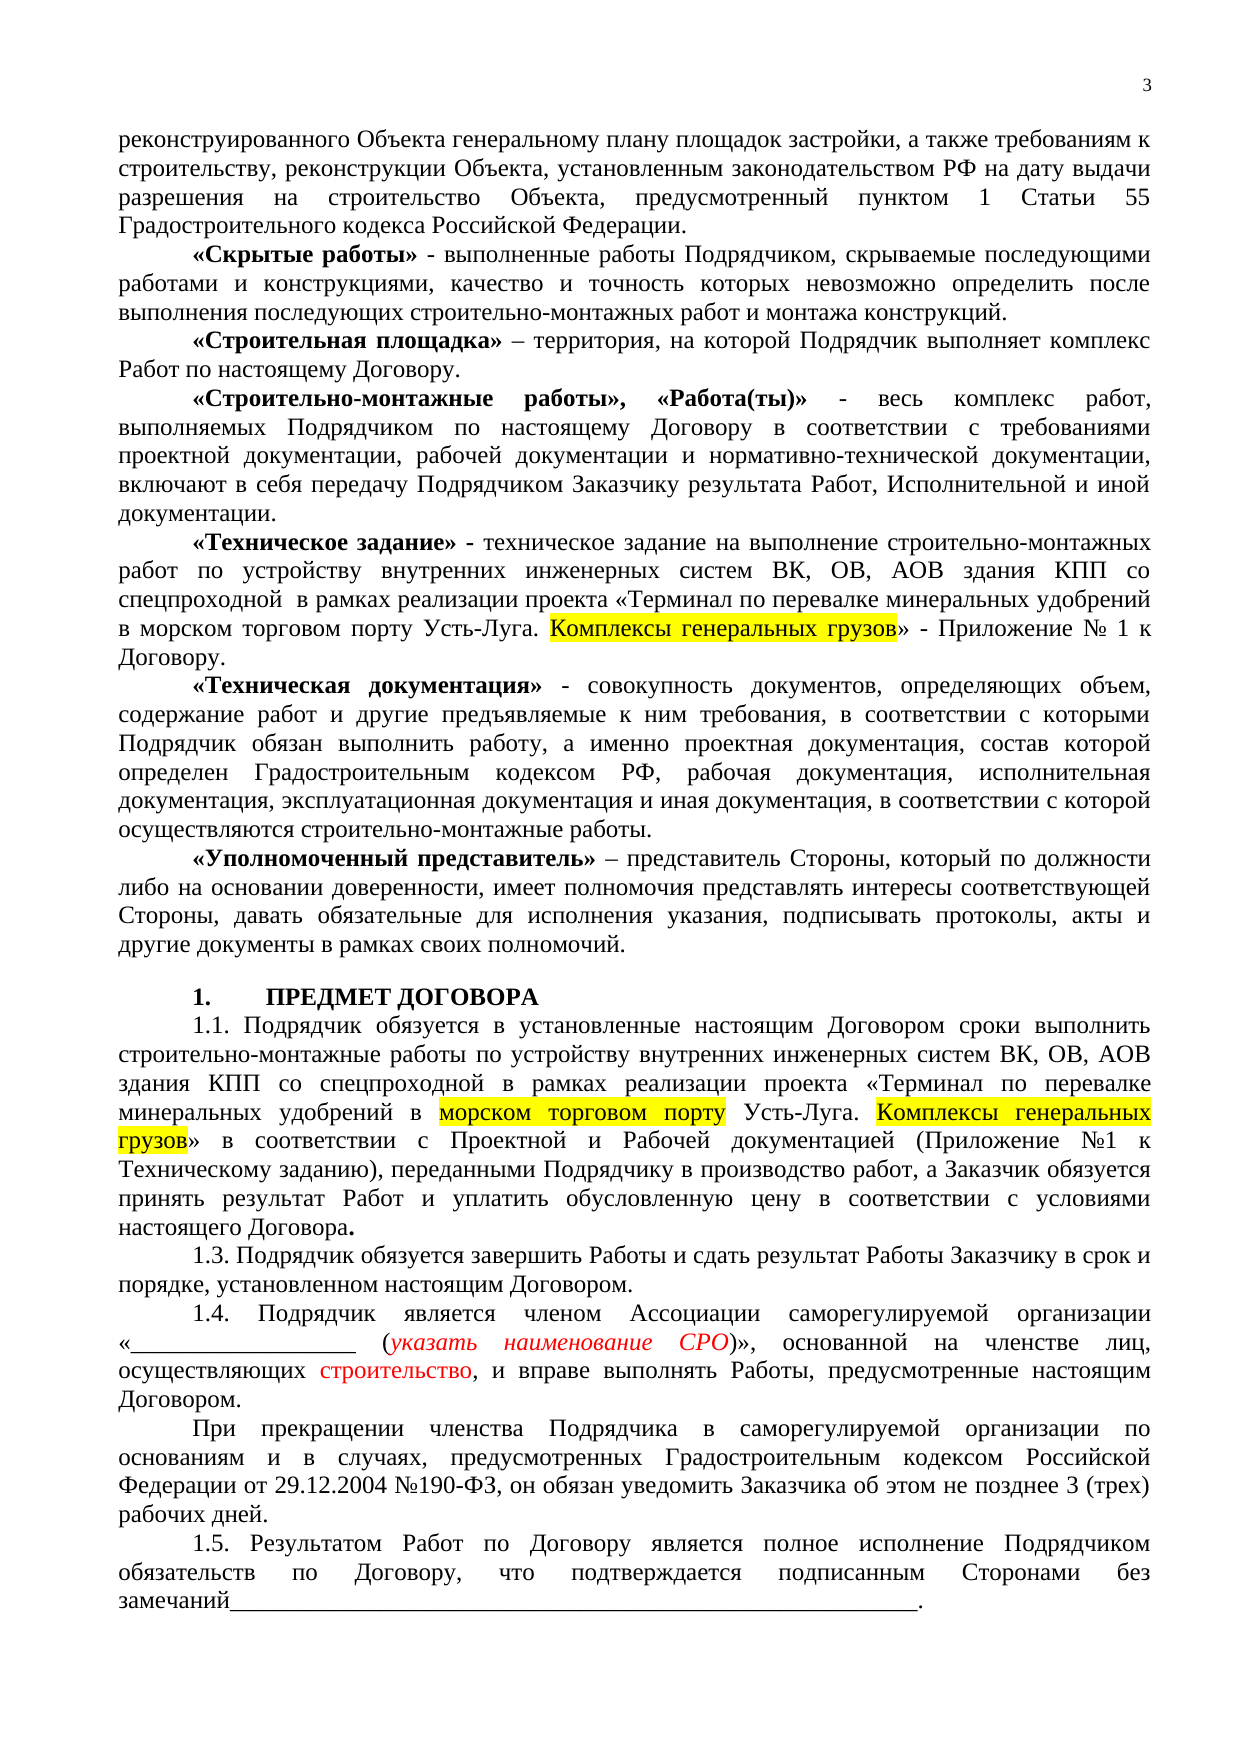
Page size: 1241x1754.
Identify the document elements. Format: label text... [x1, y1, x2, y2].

text При прекращении членства Подрядчика в саморегулируемой организации по основаниям и в случаях, предусмотренных Градостроительным кодексом Российской Федерации от 29.12.2004 №190-ФЗ, он обязан уведомить Заказчика об этом не позднее 3 (трех) рабочих дней. [118, 1413, 1152, 1528]
text «Строительно-монтажные работы», «Работа(ты)» - весь комплекс работ, выполняемых Подрядчиком по настоящему Договору в соответствии с требованиями проектной документации, рабочей документации и нормативно-технической документации, включают в себя передачу Подрядчиком Заказчику результата Работ, Исполнительной и иной документации. [118, 383, 1152, 527]
text 1.3. Подрядчик обязуется завершить Работы и сдать результат Работы Заказчику в срок и порядке, установленном настоящим Договором. [118, 1241, 1152, 1298]
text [118, 124, 1152, 239]
list ПРЕДМЕТ ДОГОВОРА [118, 982, 1152, 1011]
text «Техническое задание» - техническое задание на выполнение строительно-монтажных работ по устройству внутренних инженерных систем ВК, ОВ, АОВ здания КПП со спецпроходной в рамках реализации проекта «Терминал по перевалке минеральных удобрений в морском торговом порту Усть-Луга. Комплексы генеральных грузов» - Приложение № 1 к Договору. [118, 527, 1152, 670]
text 1.4. Подрядчик является членом Ассоциации саморегулируемой организации «__________________ (указать наименование СРО)», основанной на членстве лиц, осуществляющих строительство, и вправе выполнять Работы, предусмотренные настоящим Договором. [118, 1298, 1152, 1413]
text «Строительная площадка» – территория, на которой Подрядчик выполняет комплекс Работ по настоящему Договору. [118, 325, 1152, 383]
text «Скрытые работы» - выполненные работы Подрядчиком, скрываемые последующими работами и конструкциями, качество и точность которых невозможно определить после выполнения последующих строительно-монтажных работ и монтажа конструкций. [118, 239, 1152, 325]
text 1.5. Результатом Работ по Договору является полное исполнение Подрядчиком обязательств по Договору, что подтверждается подписанным Сторонами без замечаний_______________________________________________________. [118, 1528, 1152, 1614]
text «Уполномоченный представитель» – представитель Стороны, который по должности либо на основании доверенности, имеет полномочия представлять интересы соответствующей Стороны, давать обязательные для исполнения указания, подписывать протоколы, акты и другие документы в рамках своих полномочий. [118, 843, 1152, 958]
text «Техническая документация» - совокупность документов, определяющих объем, содержание работ и другие предъявляемые к ним требования, в соответствии с которыми Подрядчик обязан выполнить работу, а именно проектная документация, состав которой определен Градостроительным кодексом РФ, рабочая документация, исполнительная документация, эксплуатационная документация и иная документация, в соответствии с которой осуществляются строительно-монтажные работы. [118, 670, 1152, 843]
text 1.1. Подрядчик обязуется в установленные настоящим Договором сроки выполнить строительно-монтажные работы по устройству внутренних инженерных систем ВК, ОВ, АОВ здания КПП со спецпроходной в рамках реализации проекта «Терминал по перевалке минеральных удобрений в морском торговом порту Усть-Луга. Комплексы генеральных грузов» в соответствии с Проектной и Рабочей документацией (Приложение №1 к Техническому заданию), переданными Подрядчику в производство работ, а Заказчик обязуется принять результат Работ и уплатить обусловленную цену в соответствии с условиями настоящего Договора. [118, 1011, 1152, 1241]
